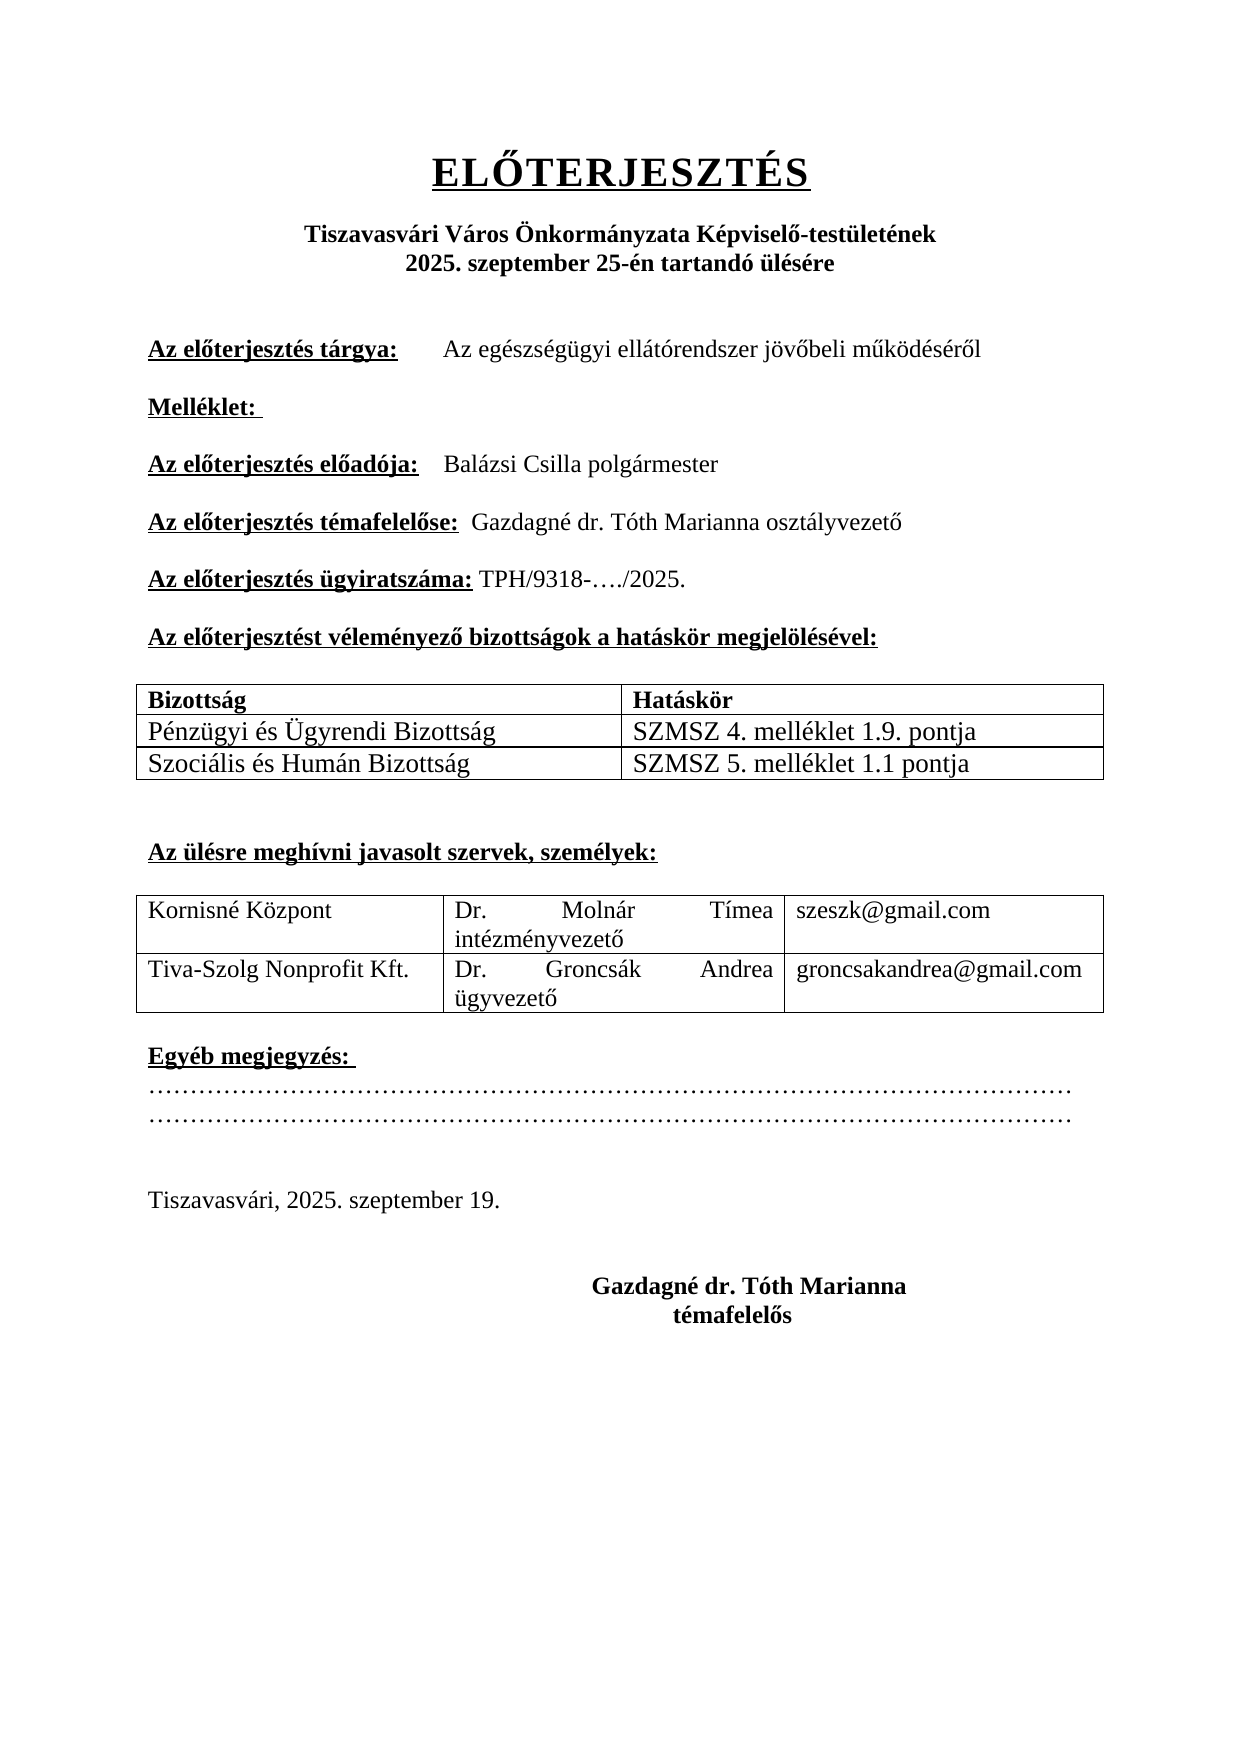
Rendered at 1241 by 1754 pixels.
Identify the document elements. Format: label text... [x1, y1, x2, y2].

table_header Dr. Molnár Tímea intézményvezető [444, 896, 784, 953]
table_header Hatáskör [622, 685, 1103, 714]
table_cell Szociális és Humán Bizottság [137, 748, 621, 778]
table_cell Tiva-Szolg Nonprofit Kft. [137, 954, 443, 1012]
table_cell Pénzügyi és Ügyrendi Bizottság [137, 715, 621, 746]
text Egyéb megjegyzés: [148, 1041, 1093, 1070]
text Az előterjesztés témafelelőse: Gazdagné dr. Tóth Marianna osztályvezető [148, 507, 1093, 536]
text Tiszavasvári, 2025. szeptember 19. [148, 1185, 1093, 1214]
table_cell Dr. Groncsák Andrea ügyvezető [444, 954, 784, 1012]
text Melléklet: [148, 392, 1093, 421]
text 2025. szeptember 25-én tartandó ülésére [148, 248, 1093, 277]
text Az előterjesztést véleményező bizottságok a hatáskör megjelölésével: [148, 622, 1093, 651]
text Az előterjesztés ügyiratszáma: TPH/9318-…./2025. [148, 564, 1093, 593]
text ELŐTERJESZTÉS [148, 148, 1093, 196]
text Az előterjesztés tárgya: Az egészségügyi ellátórendszer jövőbeli működéséről [148, 334, 1093, 363]
table_header Kornisné Központ [137, 896, 443, 953]
table_header Bizottság [137, 685, 621, 714]
table_cell SZMSZ 4. melléklet 1.9. pontja [622, 715, 1103, 746]
table_cell SZMSZ 5. melléklet 1.1 pontja [622, 748, 1103, 778]
text Az ülésre meghívni javasolt szervek, személyek: [148, 837, 1093, 866]
text Gazdagné dr. Tóth Marianna [148, 1271, 1093, 1300]
table_cell groncsakandrea@gmail.com [785, 954, 1103, 1012]
text …………………………………………………………………………………………………………………………………………………………………………………………………… [148, 1070, 1093, 1128]
table_header szeszk@gmail.com [785, 896, 1103, 953]
text Az előterjesztés előadója: Balázsi Csilla polgármester [148, 449, 1093, 478]
text témafelelős [148, 1300, 1093, 1329]
text Tiszavasvári Város Önkormányzata Képviselő-testületének [148, 219, 1093, 248]
